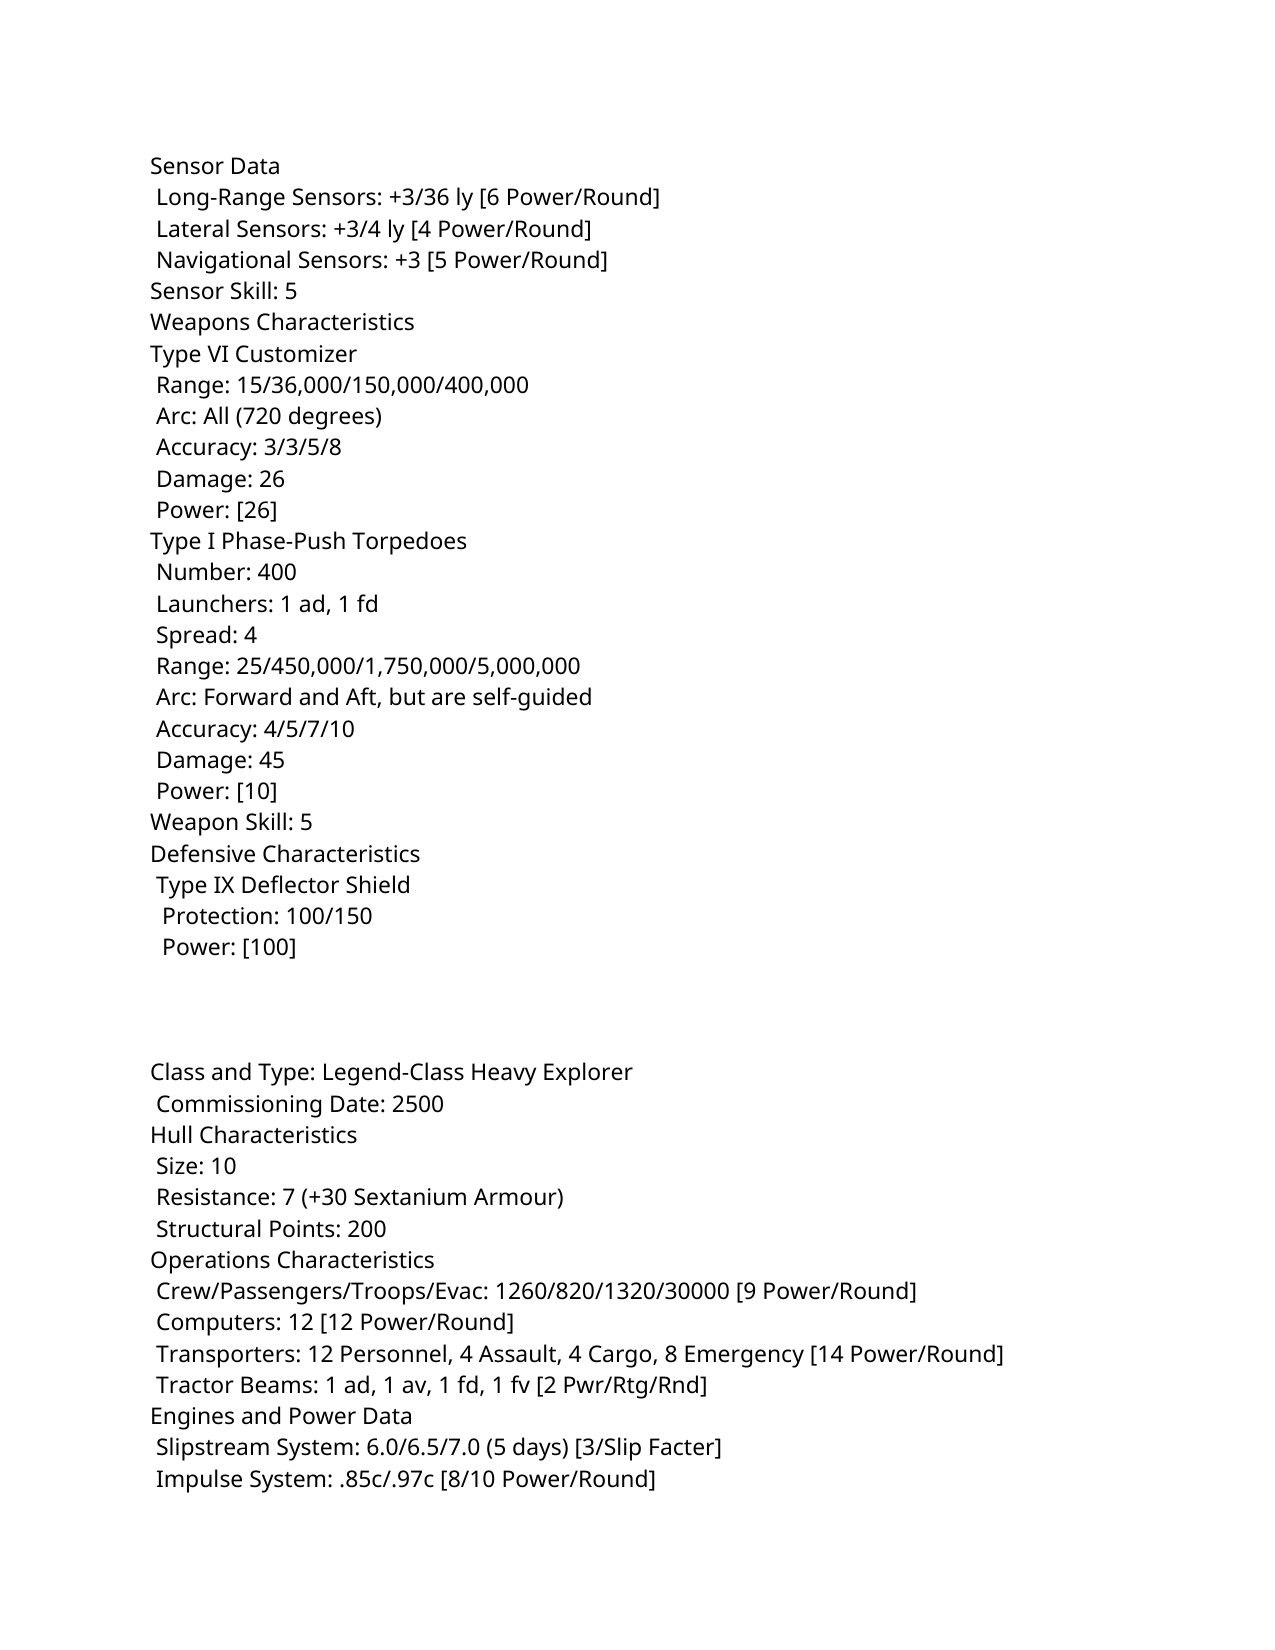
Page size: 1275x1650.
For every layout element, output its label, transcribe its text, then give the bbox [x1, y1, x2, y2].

text Arc: All (720 degrees) [150, 400, 1125, 431]
text Slipstream System: 6.0/6.5/7.0 (5 days) [3/Slip Facter] [150, 1431, 1125, 1462]
text Resistance: 7 (+30 Sextanium Armour) [150, 1181, 1125, 1212]
text Hull Characteristics [150, 1119, 1125, 1150]
text Damage: 45 [150, 744, 1125, 775]
text Structural Points: 200 [150, 1212, 1125, 1244]
text Sensor Data [150, 150, 1125, 181]
text Weapon Skill: 5 [150, 806, 1125, 837]
text Type IX Deflector Shield [150, 869, 1125, 900]
text Sensor Skill: 5 [150, 275, 1125, 306]
text Number: 400 [150, 556, 1125, 587]
text Tractor Beams: 1 ad, 1 av, 1 fd, 1 fv [2 Pwr/Rtg/Rnd] [150, 1369, 1125, 1400]
text Power: [10] [150, 775, 1125, 806]
text Damage: 26 [150, 462, 1125, 494]
text Power: [26] [150, 494, 1125, 525]
text Accuracy: 3/3/5/8 [150, 431, 1125, 462]
text Power: [100] [150, 931, 1125, 962]
text Range: 25/450,000/1,750,000/5,000,000 [150, 650, 1125, 681]
text Crew/Passengers/Troops/Evac: 1260/820/1320/30000 [9 Power/Round] [150, 1275, 1125, 1306]
text Spread: 4 [150, 619, 1125, 650]
text Operations Characteristics [150, 1244, 1125, 1275]
text Range: 15/36,000/150,000/400,000 [150, 369, 1125, 400]
text Navigational Sensors: +3 [5 Power/Round] [150, 244, 1125, 275]
text Lateral Sensors: +3/4 ly [4 Power/Round] [150, 212, 1125, 244]
text Size: 10 [150, 1150, 1125, 1181]
text Accuracy: 4/5/7/10 [150, 712, 1125, 744]
text Protection: 100/150 [150, 900, 1125, 931]
text Type VI Customizer [150, 337, 1125, 369]
text Impulse System: .85c/.97c [8/10 Power/Round] [150, 1462, 1125, 1494]
text Weapons Characteristics [150, 306, 1125, 337]
text Class and Type: Legend-Class Heavy Explorer [150, 1056, 1125, 1087]
text Arc: Forward and Aft, but are self-guided [150, 681, 1125, 712]
text Engines and Power Data [150, 1400, 1125, 1431]
text Transporters: 12 Personnel, 4 Assault, 4 Cargo, 8 Emergency [14 Power/Round] [150, 1337, 1125, 1369]
text Defensive Characteristics [150, 837, 1125, 869]
text Long-Range Sensors: +3/36 ly [6 Power/Round] [150, 181, 1125, 212]
text Launchers: 1 ad, 1 fd [150, 587, 1125, 619]
text Computers: 12 [12 Power/Round] [150, 1306, 1125, 1337]
text Type I Phase-Push Torpedoes [150, 525, 1125, 556]
text Commissioning Date: 2500 [150, 1087, 1125, 1119]
